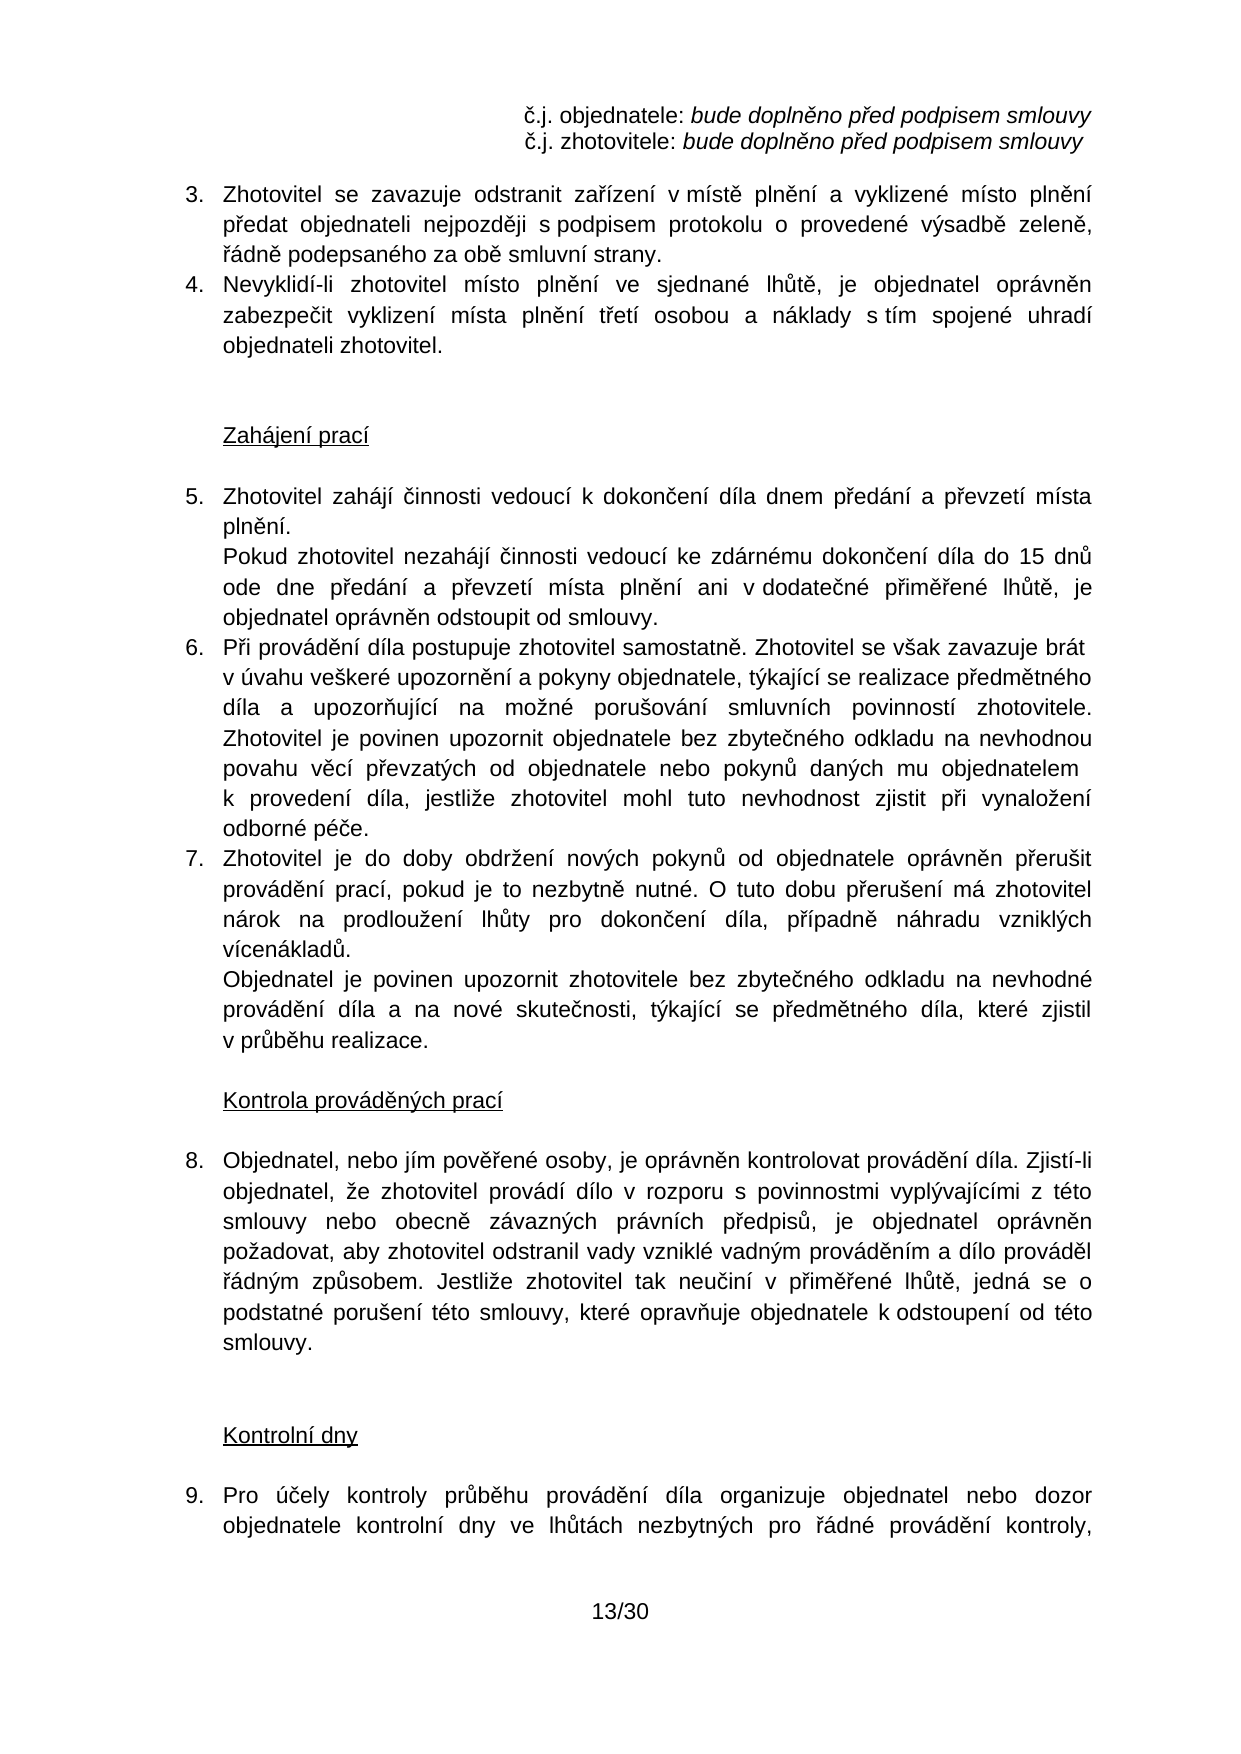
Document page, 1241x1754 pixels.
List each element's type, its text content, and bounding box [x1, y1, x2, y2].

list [185, 1482, 1093, 1539]
list Při provádění díla postupuje zhotovitel samostatně. Zhotovitel se však zavazuje brát v úvahu veškeré upozornění a pokyny objednatele, týkající se realizace předmětného díla a upozorňující na možné porušování smluvních povinností zhotovitele. Zhotovitel je povinen upozornit objednatele bez zbytečného odkladu na nevhodnou povahu věcí převzatých od objednatele nebo pokynů daných mu objednatelem k provedení díla, jestliže zhotovitel mohl tuto nevhodnost zjistit při vynaložení odborné péče. [185, 634, 1093, 842]
list Kontrola prováděných prací [223, 1057, 1093, 1113]
list Zhotovitel zahájí činnosti vedoucí k dokončení díla dnem předání a převzetí místa plnění. Pokud zhotovitel nezahájí činnosti vedoucí ke zdárnému dokončení díla do 15 dnů ode dne předání a převzetí místa plnění ani v dodatečné přiměřené lhůtě, je objednatel oprávněn odstoupit od smlouvy. [185, 483, 1093, 630]
list Zhotovitel je do doby obdržení nových pokynů od objednatele oprávněn přerušit provádění prací, pokud je to nezbytně nutné. O tuto dobu přerušení má zhotovitel nárok na prodloužení lhůty pro dokončení díla, případně náhradu vzniklých vícenákladů. Objednatel je povinen upozornit zhotovitele bez zbytečného odkladu na nevhodné provádění díla a na nové skutečnosti, týkající se předmětného díla, které zjistil v průběhu realizace. [185, 845, 1093, 1053]
list Zahájení prací [223, 422, 1093, 449]
list Objednatel, nebo jím pověřené osoby, je oprávněn kontrolovat provádění díla. Zjistí-li objednatel, že zhotovitel provádí dílo v rozporu s povinnostmi vyplývajícími z této smlouvy nebo obecně závazných právních předpisů, je objednatel oprávněn požadovat, aby zhotovitel odstranil vady vzniklé vadným prováděním a dílo prováděl řádným způsobem. Jestliže zhotovitel tak neučiní v přiměřené lhůtě, jedná se o podstatné porušení této smlouvy, které opravňuje objednatele k odstoupení od této smlouvy. [185, 1147, 1093, 1355]
list Zhotovitel se zavazuje odstranit zařízení v místě plnění a vyklizené místo plnění předat objednateli nejpozději s podpisem protokolu o provedené výsadbě zeleně, řádně podepsaného za obě smluvní strany. [185, 181, 1093, 268]
list Nevyklidí-li zhotovitel místo plnění ve sjednané lhůtě, je objednatel oprávněn zabezpečit vyklizení místa plnění třetí osobou a náklady s tím spojené uhradí objednateli zhotovitel. [185, 271, 1093, 358]
list Kontrolní dny [223, 1422, 1093, 1448]
